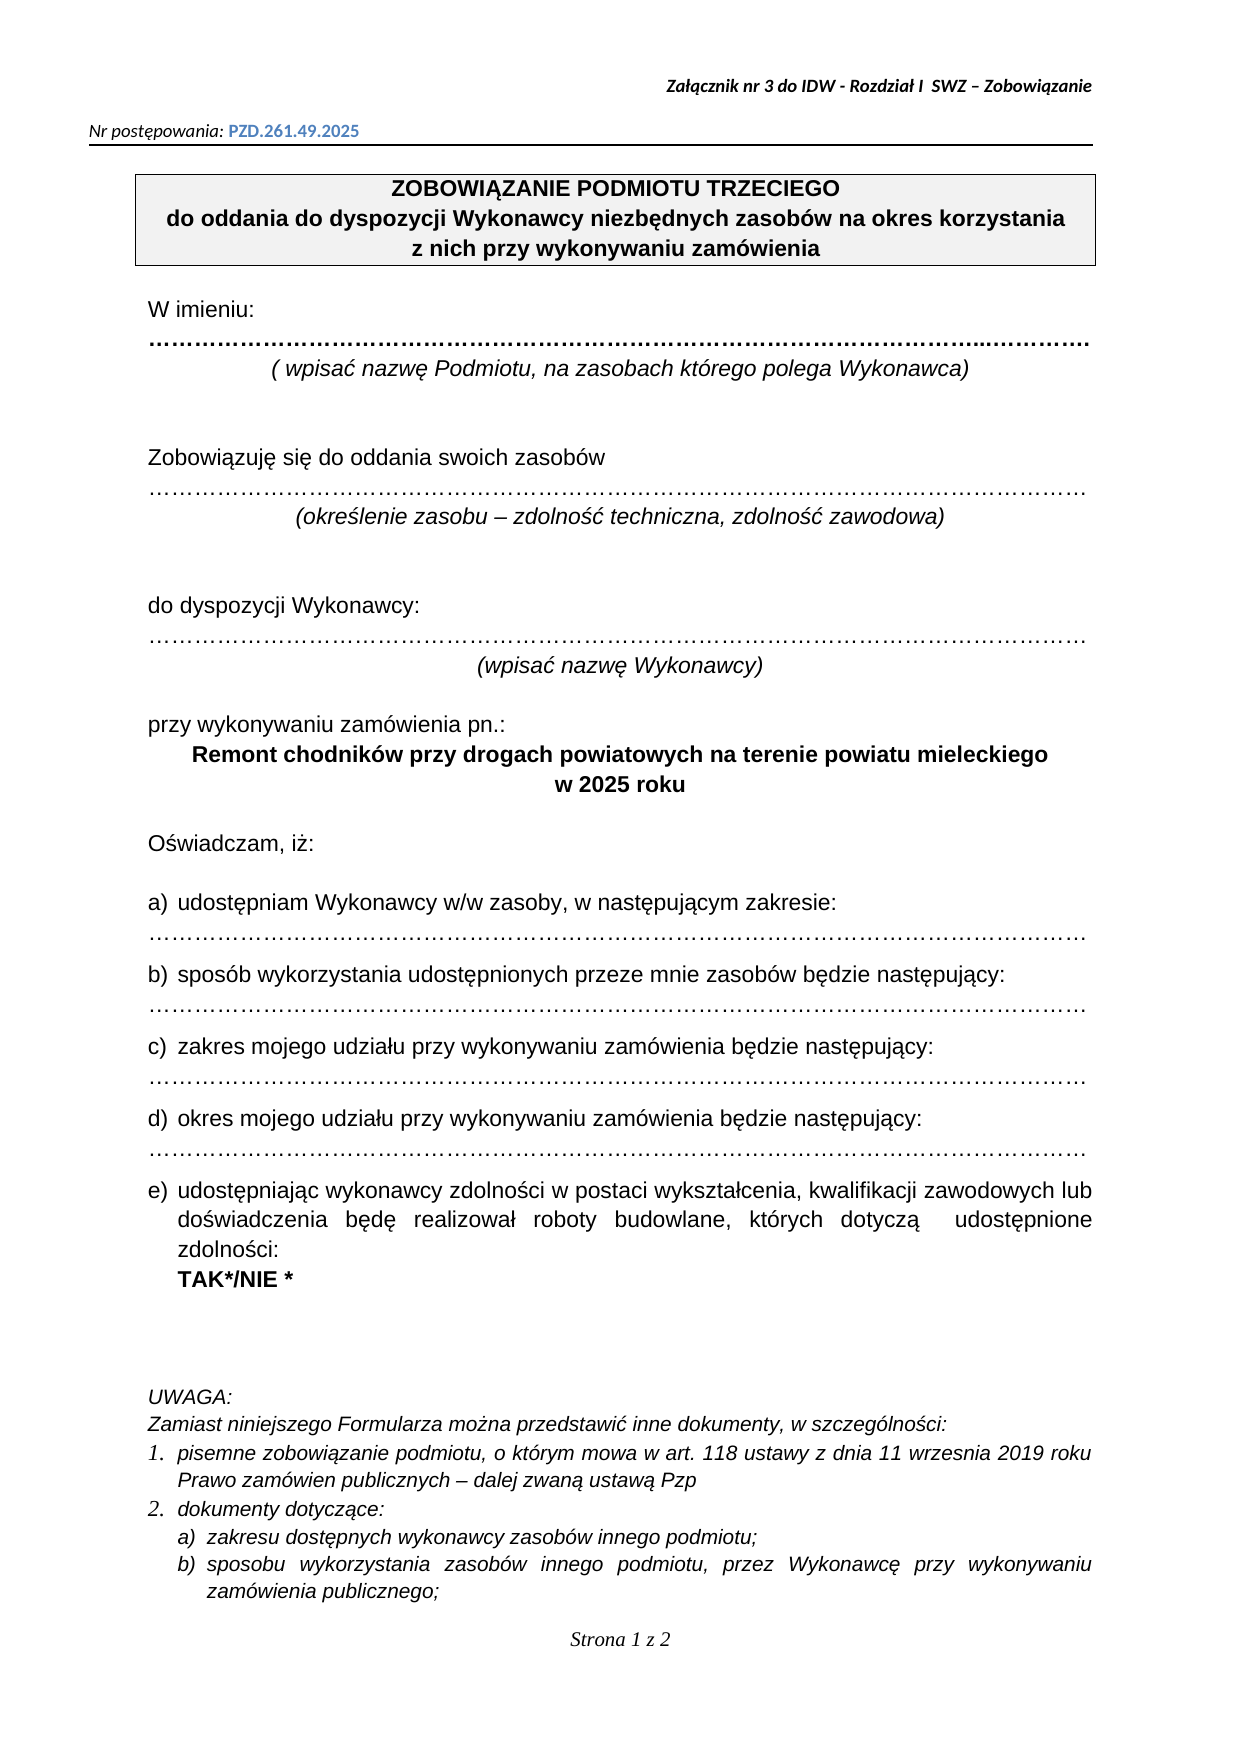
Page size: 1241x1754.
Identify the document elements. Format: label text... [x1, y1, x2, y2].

text (wpisać nazwę Wykonawcy) [148, 652, 1093, 678]
text W imieniu: [148, 296, 1093, 322]
text …………………………………………………………………………………………………………… [148, 474, 1093, 500]
text Remont chodników przy drogach powiatowych na terenie powiatu mieleckiego w 2025 roku [148, 741, 1093, 797]
list udostępniam Wykonawcy w/w zasoby, w następującym zakresie: [148, 889, 1093, 916]
text …………………………………………………………………………………………………………… [148, 1063, 1093, 1089]
text …………………………………………………………………………………………………………… [148, 1134, 1093, 1161]
text UWAGA: [148, 1384, 1093, 1408]
list pisemne zobowiązanie podmiotu, o którym mowa w art. 118 ustawy z dnia 11 wrzesnia 2019 roku Prawo zamówien publicznych – dalej zwaną ustawą Pzp [148, 1438, 1093, 1492]
text Zamiast niniejszego Formularza można przedstawić inne dokumenty, w szczególności: [148, 1412, 1093, 1436]
text …………………………………………………………………………………………………………… [148, 622, 1093, 648]
text ………………………………………………………………………………………………...…………. [148, 325, 1093, 352]
text przy wykonywaniu zamówienia pn.: [148, 711, 1093, 737]
list zakres mojego udziału przy wykonywaniu zamówienia będzie następujący: [148, 1033, 1093, 1059]
list sposobu wykorzystania zasobów innego podmiotu, przez Wykonawcę przy wykonywaniu zamówienia publicznego; [177, 1552, 1093, 1602]
list zakresu dostępnych wykonawcy zasobów innego podmiotu; [177, 1524, 1093, 1548]
text ( wpisać nazwę Podmiotu, na zasobach którego polega Wykonawca) [148, 355, 1093, 381]
list okres mojego udziału przy wykonywaniu zamówienia będzie następujący: [148, 1105, 1093, 1131]
table_header ZOBOWIĄZANIE PODMIOTU TRZECIEGO do oddania do dyspozycji Wykonawcy niezbędnych zasobów na okres korzystania z nich przy wykonywaniu zamówienia [136, 175, 1095, 265]
text Oświadczam, iż: [148, 830, 1093, 856]
text do dyspozycji Wykonawcy: [148, 592, 1093, 619]
list sposób wykorzystania udostępnionych przeze mnie zasobów będzie następujący: [148, 961, 1093, 987]
text …………………………………………………………………………………………………………… [148, 991, 1093, 1017]
text Zobowiązuję się do oddania swoich zasobów [148, 444, 1093, 470]
list udostępniając wykonawcy zdolności w postaci wykształcenia, kwalifikacji zawodowych lub doświadczenia będę realizował roboty budowlane, których dotyczą udostępnione zdolności: [148, 1177, 1093, 1262]
text TAK*/NIE * [177, 1266, 1093, 1292]
text (określenie zasobu – zdolność techniczna, zdolność zawodowa) [148, 503, 1093, 530]
text …………………………………………………………………………………………………………… [148, 919, 1093, 945]
list dokumenty dotyczące: [148, 1495, 1093, 1521]
